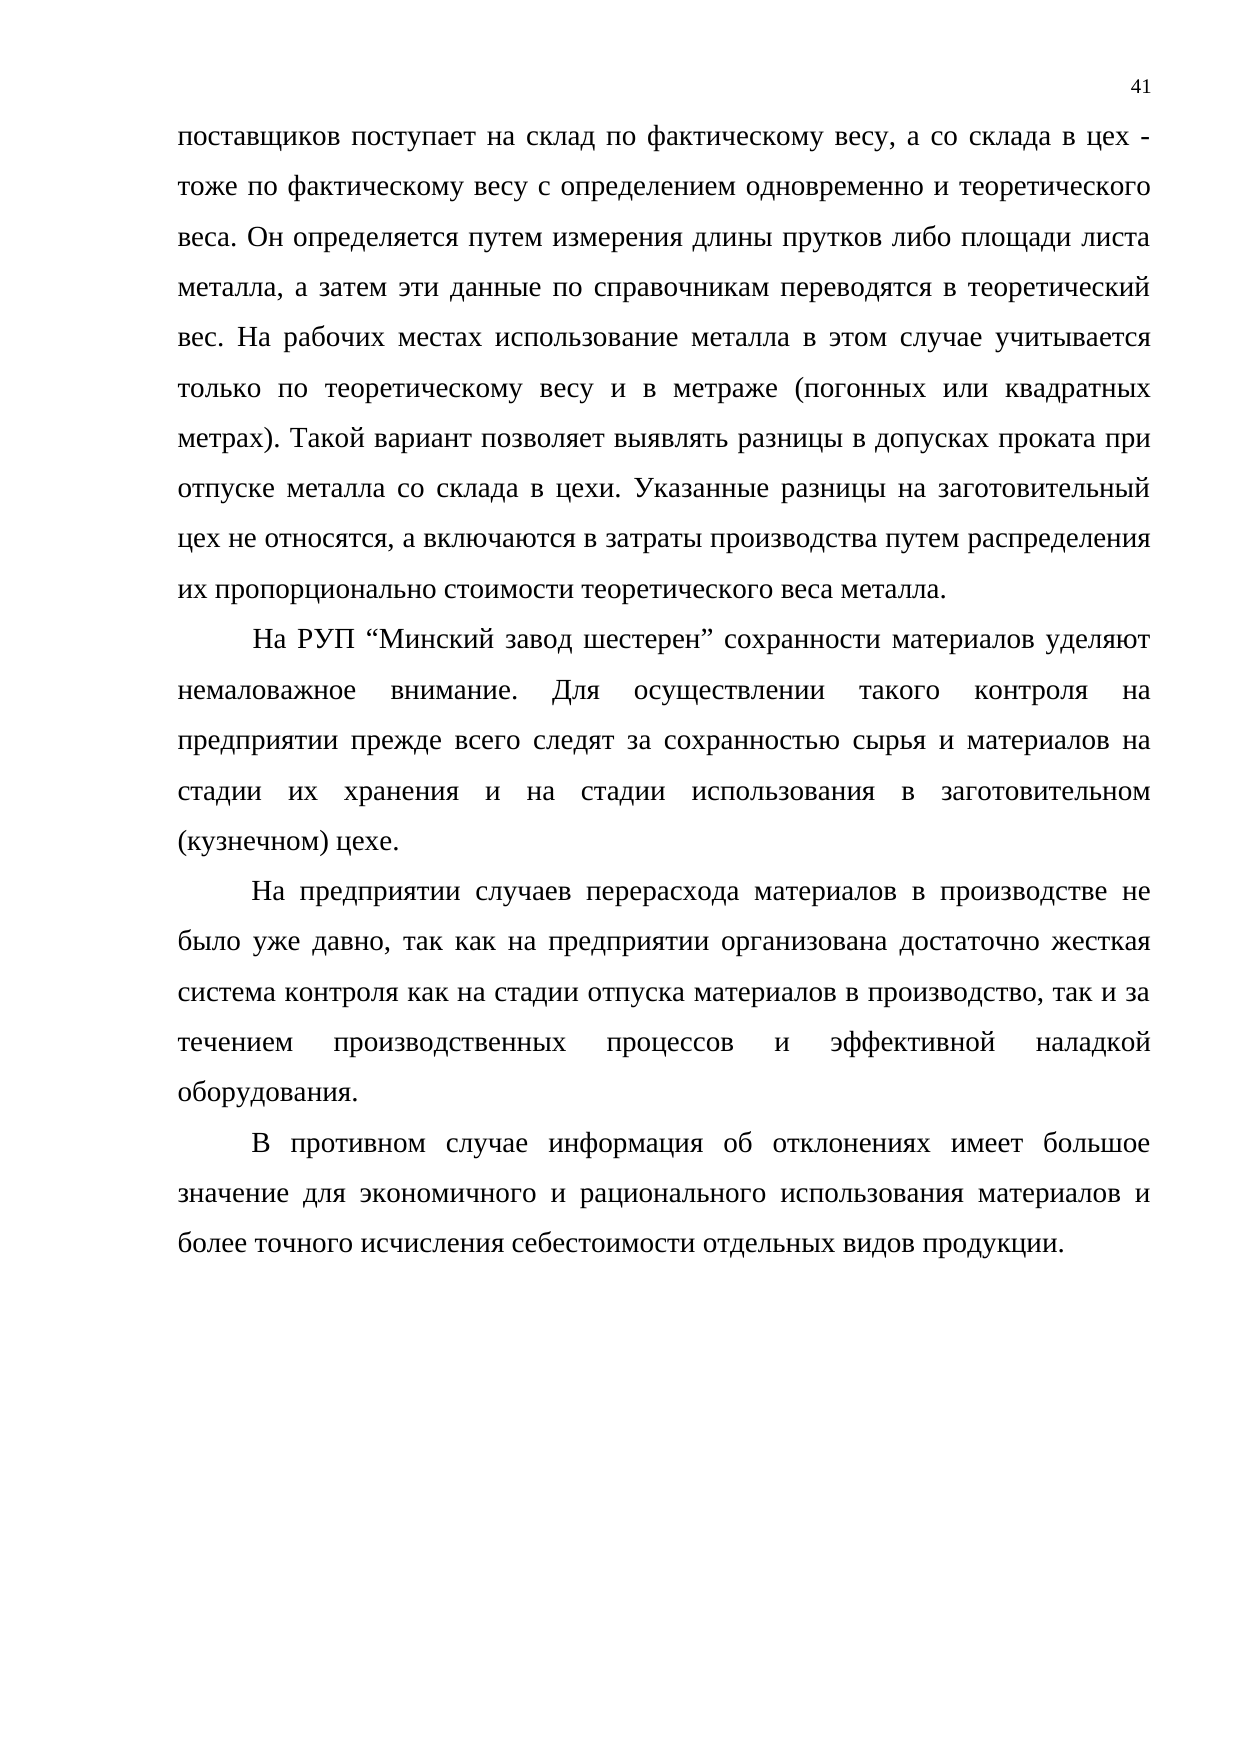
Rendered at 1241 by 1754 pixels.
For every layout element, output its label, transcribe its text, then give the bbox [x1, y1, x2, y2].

text На РУП “Минский завод шестерен” сохранности материалов уделяют немаловажное внимание. Для осуществлении такого контроля на предприятии прежде всего следят за сохранностью сырья и материалов на стадии их хранения и на стадии использования в заготовительном (кузнечном) цехе. [177, 622, 1152, 856]
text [177, 118, 1152, 604]
text На предприятии случаев перерасхода материалов в производстве не было уже давно, так как на предприятии организована достаточно жесткая система контроля как на стадии отпуска материалов в производство, так и за течением производственных процессов и эффективной наладкой оборудования. [177, 873, 1152, 1108]
text В противном случае информация об отклонениях имеет большое значение для экономичного и рационального использования материалов и более точного исчисления себестоимости отдельных видов продукции. [177, 1125, 1152, 1259]
